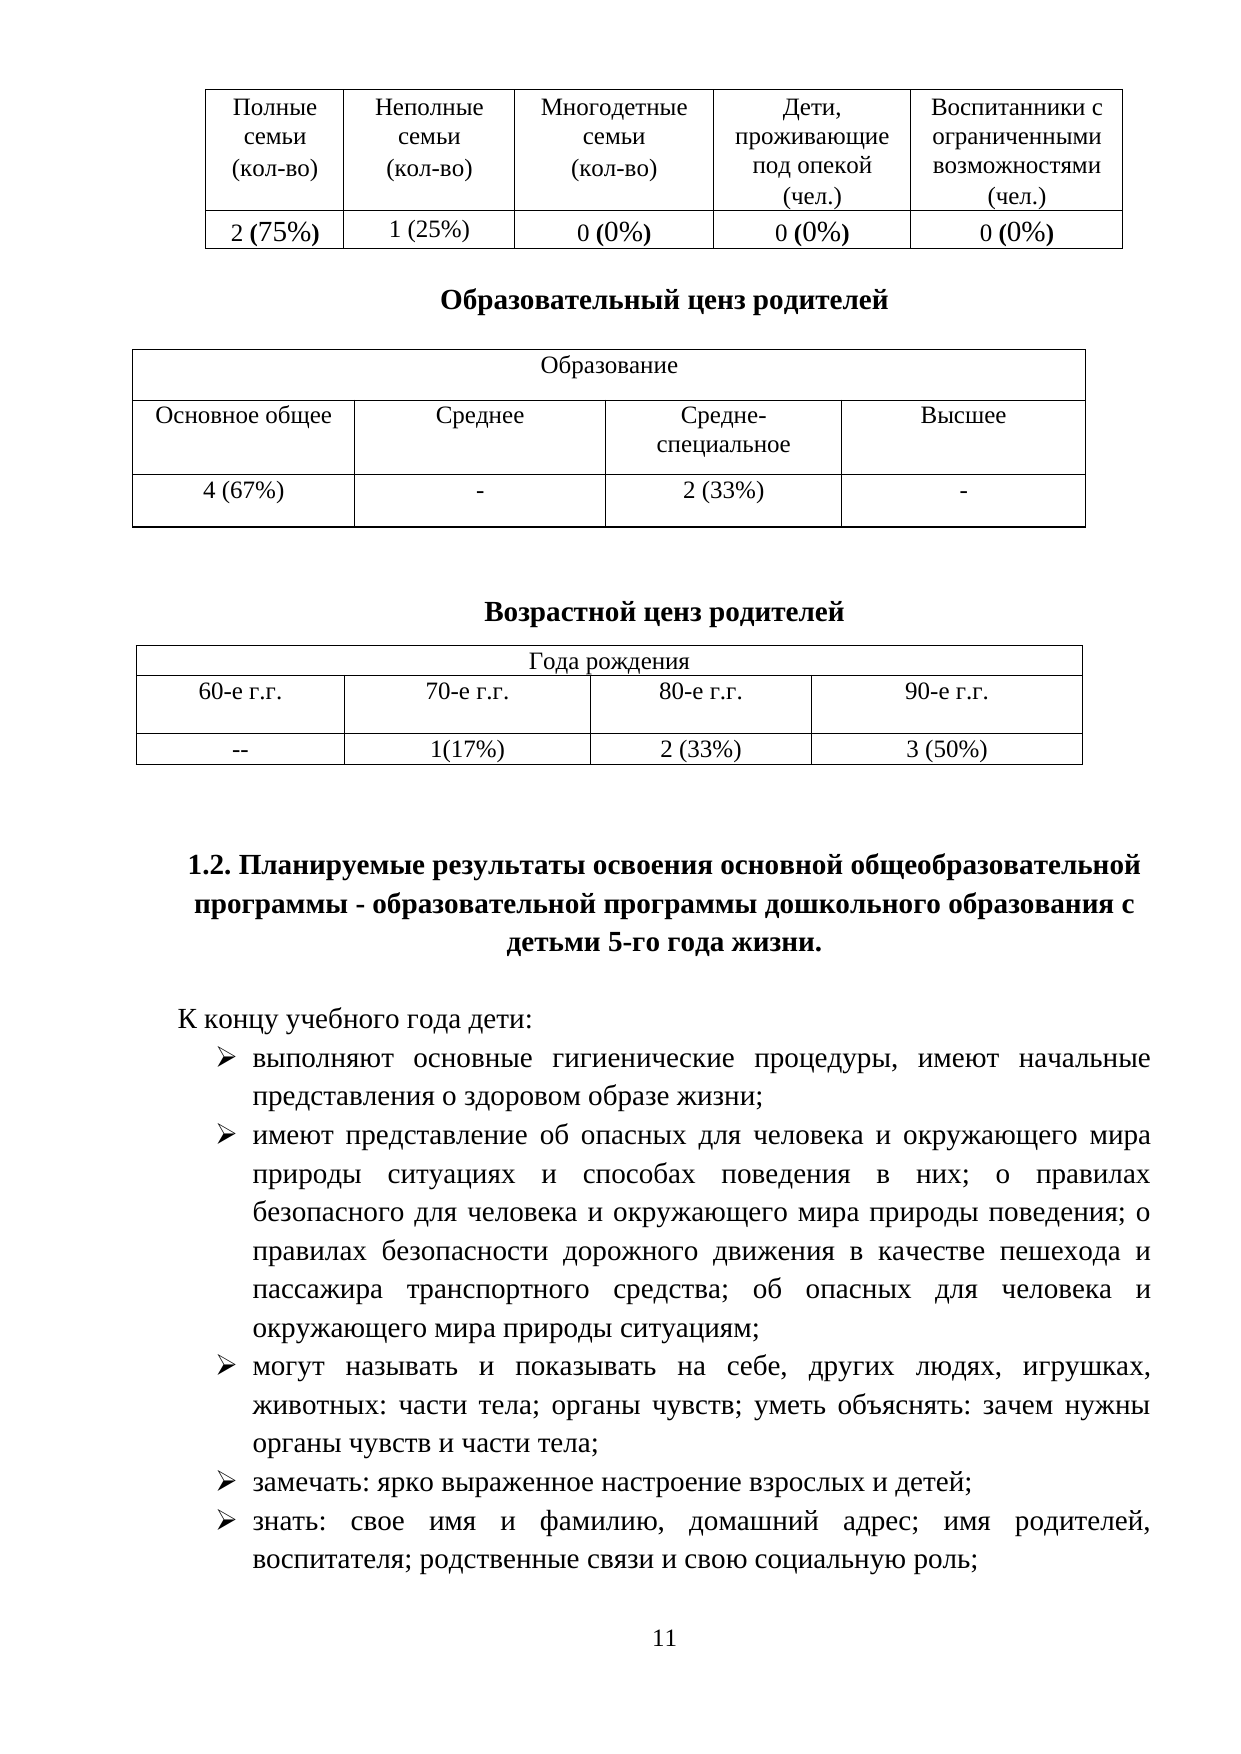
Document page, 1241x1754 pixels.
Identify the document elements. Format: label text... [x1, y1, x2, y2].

table_cell - [355, 475, 605, 526]
table_cell 4 (67%) [133, 475, 354, 526]
table_cell 80-е г.г. [591, 676, 811, 733]
table_cell 3 (50%) [812, 734, 1082, 763]
table_header Неполные семьи (кол-во) [344, 90, 514, 210]
table_header Года рождения [137, 646, 1082, 675]
list выполняют основные гигиенические процедуры, имеют начальные представления о здоровом образе жизни; [215, 1040, 1152, 1112]
table_header Многодетные семьи (кол-во) [515, 90, 713, 210]
table_cell - [842, 475, 1085, 526]
table_cell 90-е г.г. [812, 676, 1082, 733]
list замечать: ярко выраженное настроение взрослых и детей; [215, 1464, 1152, 1498]
table_cell 60-е г.г. [137, 676, 344, 733]
table_cell 0 (0%) [714, 211, 910, 247]
table_cell 0 (0%) [911, 211, 1122, 247]
table_header Дети, проживающие под опекой (чел.) [714, 90, 910, 210]
table_cell 2 (33%) [606, 475, 841, 526]
table_header Воспитанники с ограниченными возможностями (чел.) [911, 90, 1122, 210]
table_cell 70-е г.г. [345, 676, 590, 733]
table_cell Среднее [355, 401, 605, 474]
table_cell Высшее [842, 401, 1085, 474]
table_cell 0 (0%) [515, 211, 713, 247]
table_cell 1(17%) [345, 734, 590, 763]
table_cell -- [137, 734, 344, 763]
table_header Образование [133, 350, 1085, 399]
text Образовательный ценз родителей [177, 282, 1152, 316]
list могут называть и показывать на себе, других людях, игрушках, животных: части тела; органы чувств; уметь объяснять: зачем нужны органы чувств и части тела; [215, 1348, 1152, 1459]
text 1.2. Планируемые результаты освоения основной общеобразовательной программы - образовательной программы дошкольного образования с детьми 5-го года жизни. [177, 847, 1152, 958]
list имеют представление об опасных для человека и окружающего мира природы ситуациях и способах поведения в них; о правилах безопасного для человека и окружающего мира природы поведения; о правилах безопасности дорожного движения в качестве пешехода и пассажира транспортного средства; об опасных для человека и окружающего мира природы ситуациям; [215, 1117, 1152, 1343]
table_cell 1 (25%) [344, 211, 514, 247]
table_header Полные семьи (кол-во) [206, 90, 343, 210]
table_cell 2 (33%) [591, 734, 811, 763]
text Возрастной ценз родителей [177, 594, 1152, 628]
text К концу учебного года дети: [177, 1001, 1152, 1035]
table_cell 2 (75%) [206, 211, 343, 247]
list знать: свое имя и фамилию, домашний адрес; имя родителей, воспитателя; родственные связи и свою социальную роль; [215, 1503, 1152, 1575]
table_cell Средне-специальное [606, 401, 841, 474]
table_cell Основное общее [133, 401, 354, 474]
